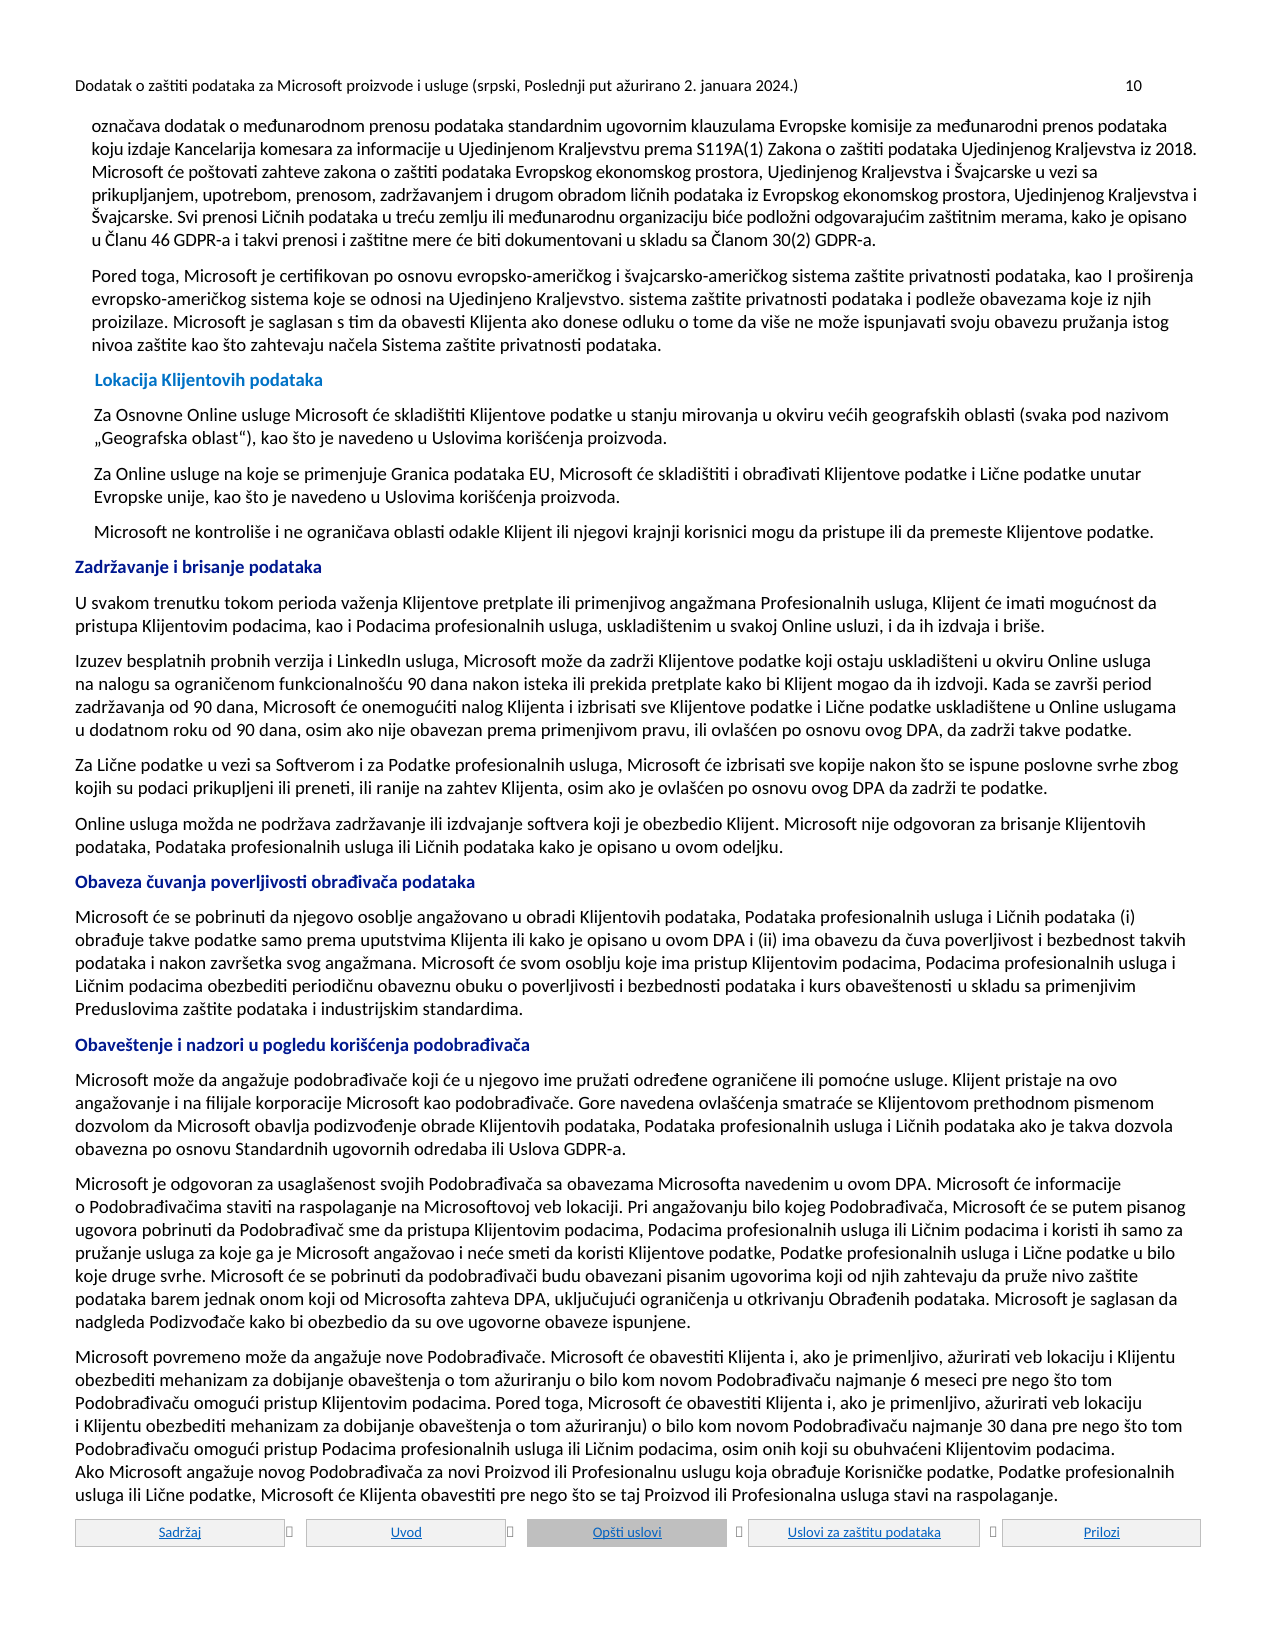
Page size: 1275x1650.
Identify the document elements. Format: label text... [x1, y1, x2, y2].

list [91, 114, 1200, 252]
list Lokacija Klijentovih podataka [94, 368, 1200, 391]
list Za Lične podatke u vezi sa Softverom i za Podatke profesionalnih usluga, Microsoft će izbrisati sve kopije nakon što se ispune poslovne svrhe zbog kojih su podaci prikupljeni ili preneti, ili ranije na zahtev Klijenta, osim ako je ovlašćen po osnovu ovog DPA da zadrži te podatke. [75, 754, 1200, 799]
list Microsoft povremeno može da angažuje nove Podobrađivače. Microsoft će obavestiti Klijenta i, ako je primenljivo, ažurirati veb lokaciju i Klijentu obezbediti mehanizam za dobijanje obaveštenja o tom ažuriranju o bilo kom novom Podobrađivaču najmanje 6 meseci pre nego što tom Podobrađivaču omogući pristup Klijentovim podacima. Pored toga, Microsoft će obavestiti Klijenta i, ako je primenljivo, ažurirati veb lokaciju i Klijentu obezbediti mehanizam za dobijanje obaveštenja o tom ažuriranju) o bilo kom novom Podobrađivaču najmanje 30 dana pre nego što tom Podobrađivaču omogući pristup Podacima profesionalnih usluga ili Ličnim podacima, osim onih koji su obuhvaćeni Klijentovim podacima. Ako Microsoft angažuje novog Podobrađivača za novi Proizvod ili Profesionalnu uslugu koja obrađuje Korisničke podatke, Podatke profesionalnih usluga ili Lične podatke, Microsoft će Klijenta obavestiti pre nego što se taj Proizvod ili Profesionalna usluga stavi na raspolaganje. [75, 1345, 1200, 1506]
list Pored toga, Microsoft je certifikovan po osnovu evropsko-američkog i švajcarsko-američkog sistema zaštite privatnosti podataka, kao I proširenja evropsko-američkog sistema koje se odnosi na Ujedinjeno Kraljevstvo. sistema zaštite privatnosti podataka i podleže obavezama koje iz njih proizilaze. Microsoft je saglasan s tim da obavesti Klijenta ako donese odluku o tome da više ne može ispunjavati svoju obavezu pružanja istog nivoa zaštite kao što zahtevaju načela Sistema zaštite privatnosti podataka. [91, 264, 1200, 356]
list Microsoft je odgovoran za usaglašenost svojih Podobrađivača sa obavezama Microsofta navedenim u ovom DPA. Microsoft će informacije o Podobrađivačima staviti na raspolaganje na Microsoftovoj veb lokaciji. Pri angažovanju bilo kojeg Podobrađivača, Microsoft će se putem pisanog ugovora pobrinuti da Podobrađivač sme da pristupa Klijentovim podacima, Podacima profesionalnih usluga ili Ličnim podacima i koristi ih samo za pružanje usluga za koje ga je Microsoft angažovao i neće smeti da koristi Klijentove podatke, Podatke profesionalnih usluga i Lične podatke u bilo koje druge svrhe. Microsoft će se pobrinuti da podobrađivači budu obavezani pisanim ugovorima koji od njih zahtevaju da pruže nivo zaštite podataka barem jednak onom koji od Microsofta zahteva DPA, uključujući ograničenja u otkrivanju Obrađenih podataka. Microsoft je saglasan da nadgleda Podizvođače kako bi obezbedio da su ove ugovorne obaveze ispunjene. [75, 1172, 1200, 1333]
text Za Online usluge na koje se primenjuje Granica podataka EU, Microsoft će skladištiti i obrađivati Klijentove podatke i Lične podatke unutar Evropske unije, kao što je navedeno u Uslovima korišćenja proizvoda. [94, 462, 1200, 508]
text Microsoft ne kontroliše i ne ograničava oblasti odakle Klijent ili njegovi krajnji korisnici mogu da pristupe ili da premeste Klijentove podatke. [94, 520, 1200, 543]
list Microsoft će se pobrinuti da njegovo osoblje angažovano u obradi Klijentovih podataka, Podataka profesionalnih usluga i Ličnih podataka (i) obrađuje takve podatke samo prema uputstvima Klijenta ili kako je opisano u ovom DPA i (ii) ima obavezu da čuva poverljivost i bezbednost takvih podataka i nakon završetka svog angažmana. Microsoft će svom osoblju koje ima pristup Klijentovim podacima, Podacima profesionalnih usluga i Ličnim podacima obezbediti periodičnu obaveznu obuku o poverljivosti i bezbednosti podataka i kurs obaveštenosti u skladu sa primenjivim Preduslovima zaštite podataka i industrijskim standardima. [75, 906, 1200, 1020]
subtitle Obaveza čuvanja poverljivosti obrađivača podataka [75, 870, 1200, 893]
list Izuzev besplatnih probnih verzija i LinkedIn usluga, Microsoft može da zadrži Klijentove podatke koji ostaju uskladišteni u okviru Online usluga na nalogu sa ograničenom funkcionalnošću 90 dana nakon isteka ili prekida pretplate kako bi Klijent mogao da ih izdvoji. Kada se završi period zadržavanja od 90 dana, Microsoft će onemogućiti nalog Klijenta i izbrisati sve Klijentove podatke i Lične podatke uskladištene u Online uslugama u dodatnom roku od 90 dana, osim ako nije obavezan prema primenjivom pravu, ili ovlašćen po osnovu ovog DPA, da zadrži takve podatke. [75, 649, 1200, 741]
list Online usluga možda ne podržava zadržavanje ili izdvajanje softvera koji je obezbedio Klijent. Microsoft nije odgovoran za brisanje Klijentovih podataka, Podataka profesionalnih usluga ili Ličnih podataka kako je opisano u ovom odeljku. [75, 812, 1200, 858]
list Microsoft može da angažuje podobrađivače koji će u njegovo ime pružati određene ograničene ili pomoćne usluge. Klijent pristaje na ovo angažovanje i na filijale korporacije Microsoft kao podobrađivače. Gore navedena ovlašćenja smatraće se Klijentovom prethodnom pismenom dozvolom da Microsoft obavlja podizvođenje obrade Klijentovih podataka, Podataka profesionalnih usluga i Ličnih podataka ako je takva dozvola obavezna po osnovu Standardnih ugovornih odredaba ili Uslova GDPR-a. [75, 1068, 1200, 1160]
subtitle Zadržavanje i brisanje podataka [75, 556, 1200, 579]
subtitle Obaveštenje i nadzori u pogledu korišćenja podobrađivača [75, 1033, 1200, 1056]
text Za Osnovne Online usluge Microsoft će skladištiti Klijentove podatke u stanju mirovanja u okviru većih geografskih oblasti (svaka pod nazivom „Geografska oblast“), kao što je navedeno u Uslovima korišćenja proizvoda. [94, 404, 1200, 449]
list U svakom trenutku tokom perioda važenja Klijentove pretplate ili primenjivog angažmana Profesionalnih usluga, Klijent će imati mogućnost da pristupa Klijentovim podacima, kao i Podacima profesionalnih usluga, uskladištenim u svakoj Online usluzi, i da ih izdvaja i briše. [75, 591, 1200, 637]
